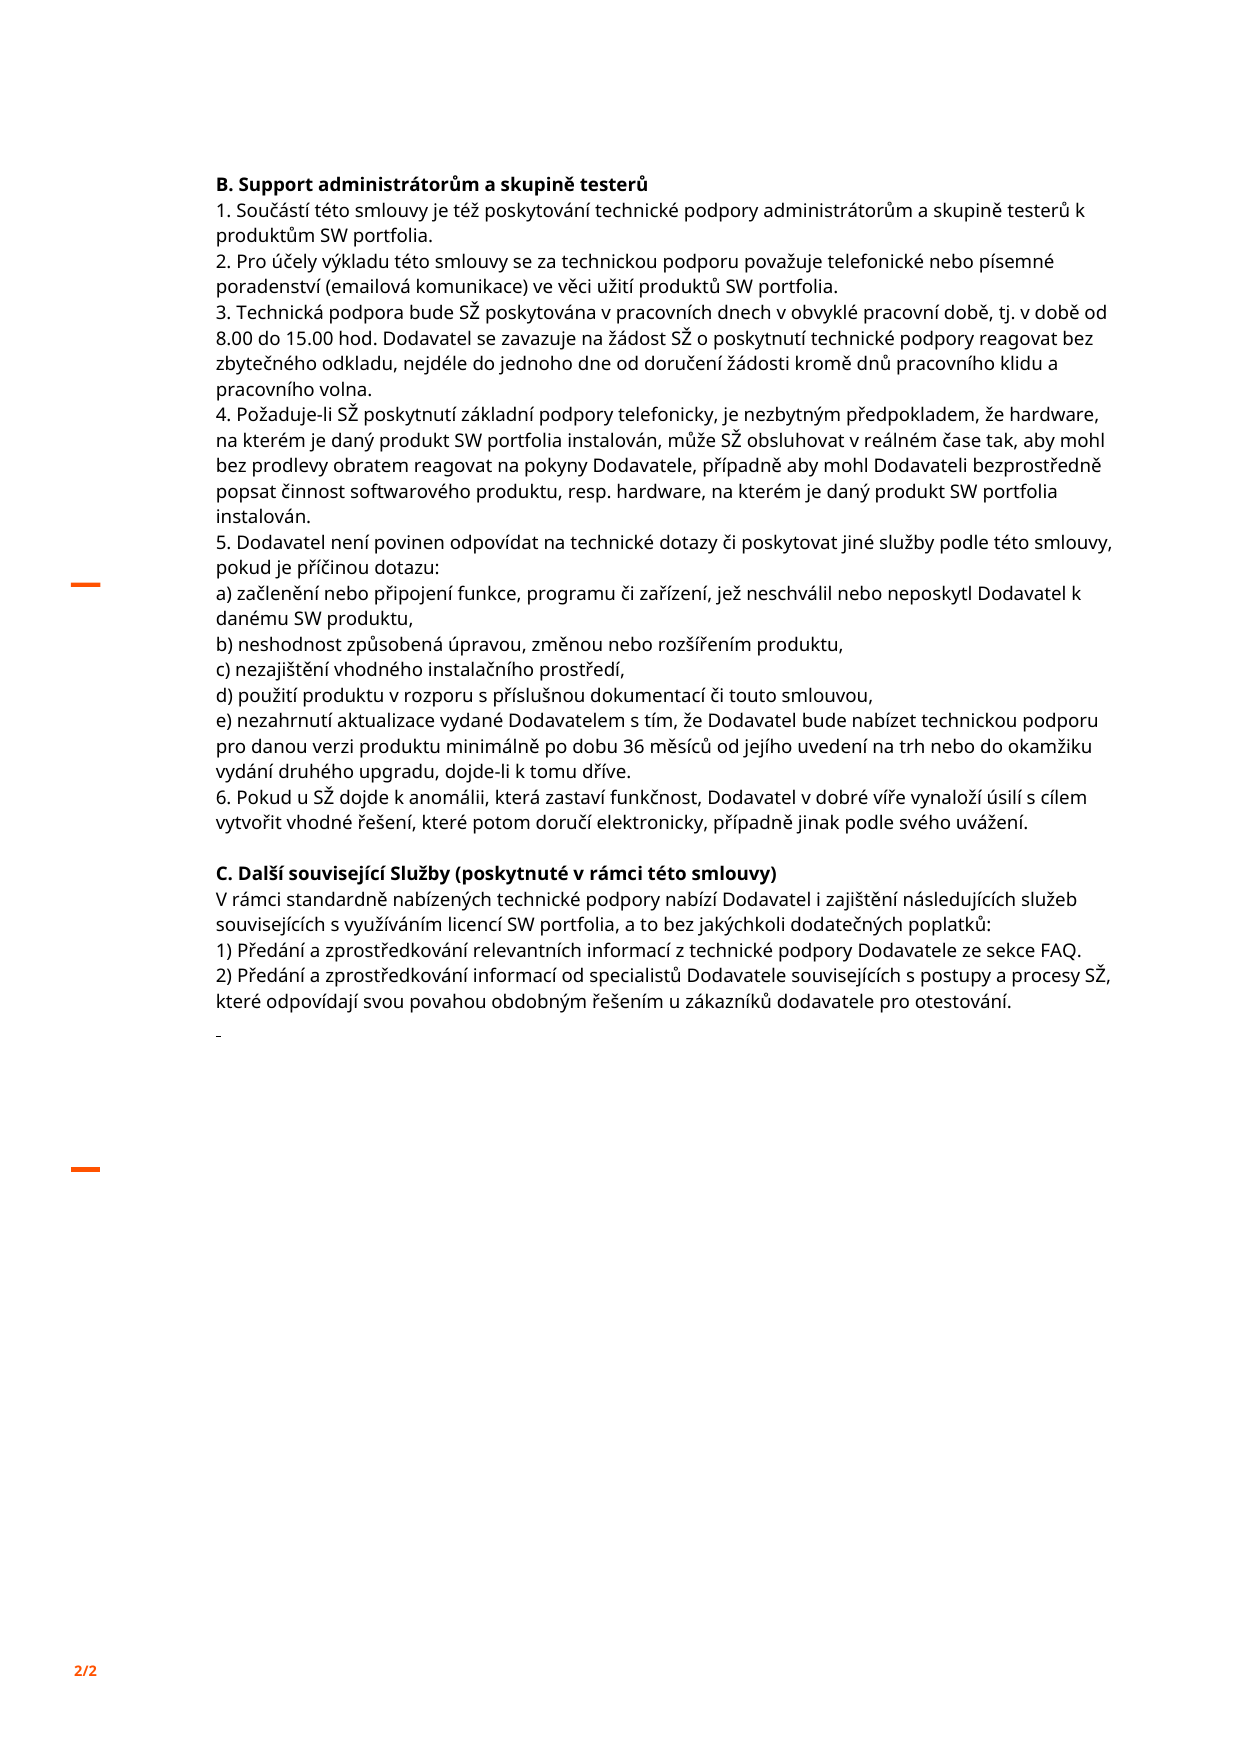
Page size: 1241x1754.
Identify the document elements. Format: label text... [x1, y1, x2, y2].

text 6. Pokud u SŽ dojde k anomálii, která zastaví funkčnost, Dodavatel v dobré víře vynaloží úsilí s cílem vytvořit vhodné řešení, které potom doručí elektronicky, případně jinak podle svého uvážení. [216, 784, 1122, 835]
text 1) Předání a zprostředkování relevantních informací z technické podpory Dodavatele ze sekce FAQ. [216, 937, 1122, 963]
text d) použití produktu v rozporu s příslušnou dokumentací či touto smlouvou, [216, 682, 1122, 708]
text 2) Předání a zprostředkování informací od specialistů Dodavatele souvisejících s postupy a procesy SŽ, které odpovídají svou povahou obdobným řešením u zákazníků dodavatele pro otestování. [216, 963, 1122, 1014]
text 4. Požaduje-li SŽ poskytnutí základní podpory telefonicky, je nezbytným předpokladem, že hardware, na kterém je daný produkt SW portfolia instalován, může SŽ obsluhovat v reálném čase tak, aby mohl bez prodlevy obratem reagovat na pokyny Dodavatele, případně aby mohl Dodavateli bezprostředně popsat činnost softwarového produktu, resp. hardware, na kterém je daný produkt SW portfolia instalován. [216, 401, 1122, 529]
text 1. Součástí této smlouvy je též poskytování technické podpory administrátorům a skupině testerů k produktům SW portfolia. [216, 197, 1122, 248]
text 5. Dodavatel není povinen odpovídat na technické dotazy či poskytovat jiné služby podle této smlouvy, pokud je příčinou dotazu: [216, 529, 1122, 580]
text a) začlenění nebo připojení funkce, programu či zařízení, jež neschválil nebo neposkytl Dodavatel k danému SW produktu, [216, 580, 1122, 631]
text c) nezajištění vhodného instalačního prostředí, [216, 657, 1122, 682]
text b) neshodnost způsobená úpravou, změnou nebo rozšířením produktu, [216, 631, 1122, 657]
text 3. Technická podpora bude SŽ poskytována v pracovních dnech v obvyklé pracovní době, tj. v době od 8.00 do 15.00 hod. Dodavatel se zavazuje na žádost SŽ o poskytnutí technické podpory reagovat bez zbytečného odkladu, nejdéle do jednoho dne od doručení žádosti kromě dnů pracovního klidu a pracovního volna. [216, 299, 1122, 401]
text B. Support administrátorům a skupině testerů [216, 172, 1122, 197]
text 2. Pro účely výkladu této smlouvy se za technickou podporu považuje telefonické nebo písemné poradenství (emailová komunikace) ve věci užití produktů SW portfolia. [216, 248, 1122, 299]
text e) nezahrnutí aktualizace vydané Dodavatelem s tím, že Dodavatel bude nabízet technickou podporu pro danou verzi produktu minimálně po dobu 36 měsíců od jejího uvedení na trh nebo do okamžiku vydání druhého upgradu, dojde-li k tomu dříve. [216, 708, 1122, 784]
text C. Další související Služby (poskytnuté v rámci této smlouvy) [216, 861, 1122, 886]
text V rámci standardně nabízených technické podpory nabízí Dodavatel i zajištění následujících služeb souvisejících s využíváním licencí SW portfolia, a to bez jakýchkoli dodatečných poplatků: [216, 886, 1122, 937]
